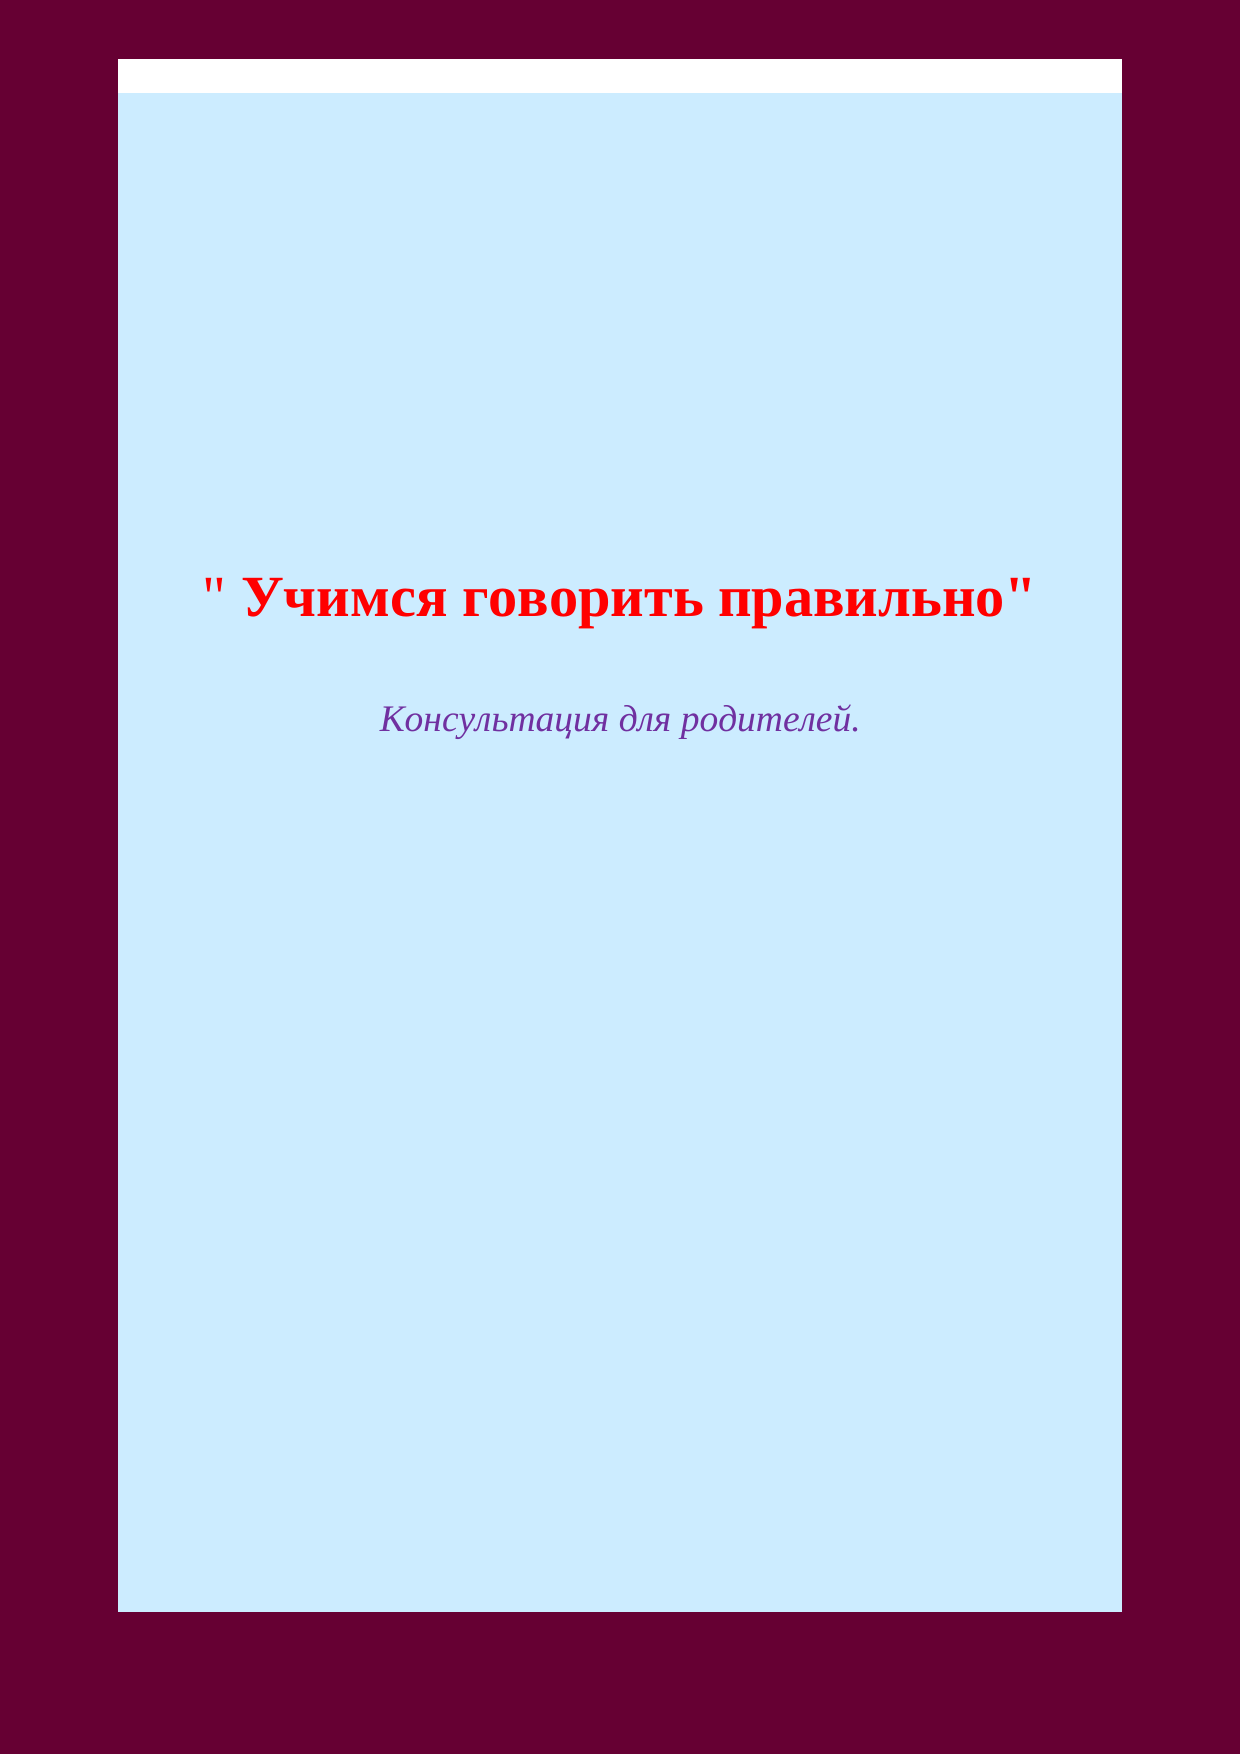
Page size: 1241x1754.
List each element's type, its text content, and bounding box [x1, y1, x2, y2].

text Консультация для родителей. [118, 696, 1122, 739]
text " Учимся говорить правильно" [118, 562, 1122, 629]
